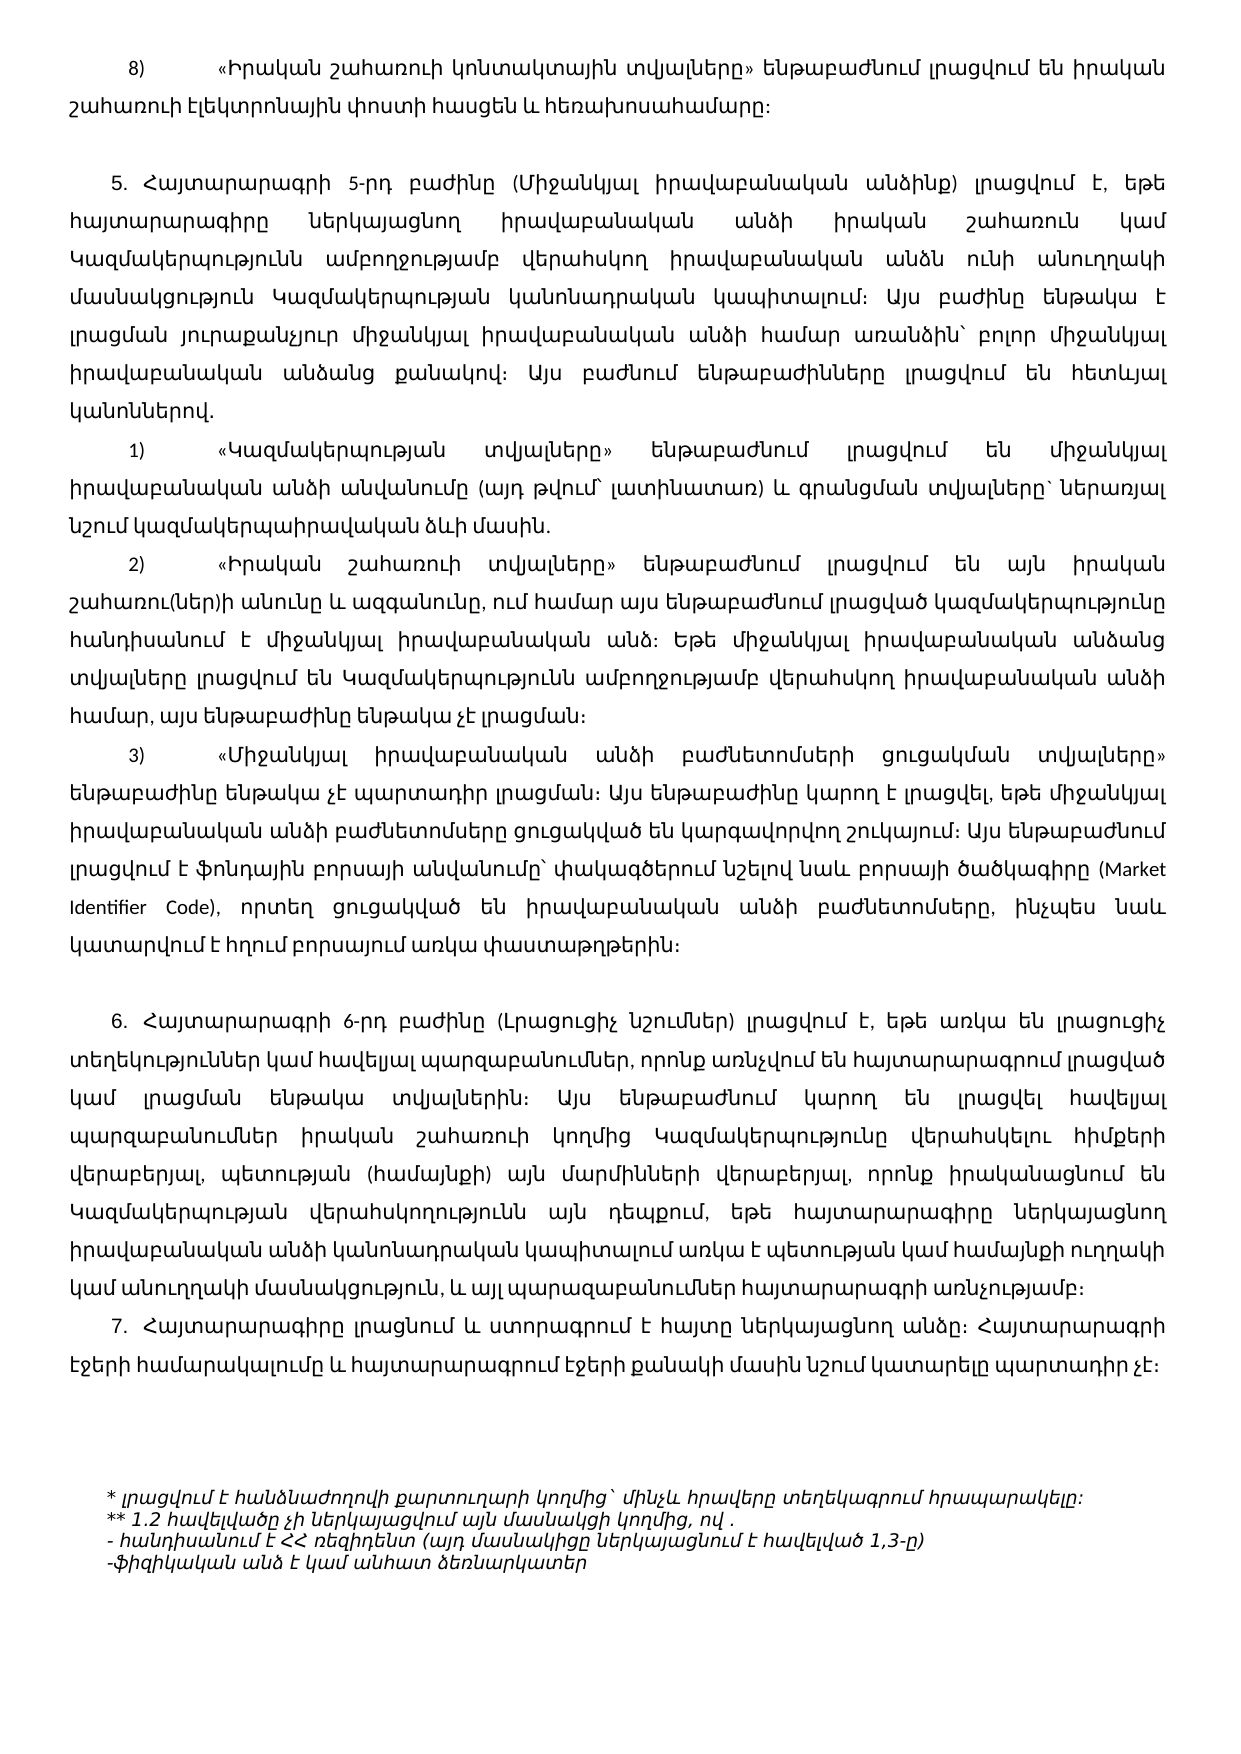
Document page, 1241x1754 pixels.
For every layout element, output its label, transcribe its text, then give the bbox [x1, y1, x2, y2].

list «Իրական շահառուի կոնտակտային տվյալները» ենթաբաժնում լրացվում են իրական շահառուի էլեկտրոնային փոստի հասցեն և հեռախոսահամարը: [69, 56, 1167, 119]
text * լրացվում է հանձնաժողովի քարտուղարի կողմից` մինչև հրավերը տեղեկագրում հրապարակելը: [107, 1487, 1167, 1509]
text - հանդիսանում է ՀՀ ռեզիդենտ (այդ մասնակիցը ներկայացնում է հավելված 1,3-ը) [107, 1531, 1167, 1552]
list Հայտարարագրի 5-րդ բաժինը (Միջանկյալ իրավաբանական անձինք) լրացվում է, եթե հայտարարագիրը ներկայացնող իրավաբանական անձի իրական շահառուն կամ Կազմակերպությունն ամբողջությամբ վերահսկող իրավաբանական անձն ունի անուղղակի մասնակցություն Կազմակերպության կանոնադրական կապիտալում։ Այս բաժինը ենթակա է լրացման յուրաքանչյուր միջանկյալ իրավաբանական անձի համար առանձին՝ բոլոր միջանկյալ իրավաբանական անձանց քանակով։ Այս բաժնում ենթաբաժինները լրացվում են հետևյալ կանոններով․ [69, 170, 1167, 424]
list «Կազմակերպության տվյալները» ենթաբաժնում լրացվում են միջանկյալ իրավաբանական անձի անվանումը (այդ թվում՝ լատինատառ) և գրանցման տվյալները` ներառյալ նշում կազմակերպաիրավական ձևի մասին. [69, 437, 1167, 538]
list «Իրական շահառուի տվյալները» ենթաբաժնում լրացվում են այն իրական շահառու(ներ)ի անունը և ազգանունը, ում համար այս ենթաբաժնում լրացված կազմակերպությունը հանդիսանում է միջանկյալ իրավաբանական անձ: Եթե միջանկյալ իրավաբանական անձանց տվյալները լրացվում են Կազմակերպությունն ամբողջությամբ վերահսկող իրավաբանական անձի համար, այս ենթաբաժինը ենթակա չէ լրացման։ [69, 551, 1167, 729]
text -ֆիզիկական անձ է կամ անհատ ձեռնարկատեր [107, 1552, 1167, 1574]
list Հայտարարագրի 6-րդ բաժինը (Լրացուցիչ նշումներ) լրացվում է, եթե առկա են լրացուցիչ տեղեկություններ կամ հավելյալ պարզաբանումներ, որոնք առնչվում են հայտարարագրում լրացված կամ լրացման ենթակա տվյալներին։ Այս ենթաբաժնում կարող են լրացվել հավելյալ պարզաբանումներ իրական շահառուի կողմից Կազմակերպությունը վերահսկելու հիմքերի վերաբերյալ, պետության (համայնքի) այն մարմինների վերաբերյալ, որոնք իրականացնում են Կազմակերպության վերահսկողությունն այն դեպքում, եթե հայտարարագիրը ներկայացնող իրավաբանական անձի կանոնադրական կապիտալում առկա է պետության կամ համայնքի ուղղակի կամ անուղղակի մասնակցություն, և այլ պարազաբանումներ հայտարարագրի առնչությամբ։ [69, 1009, 1167, 1301]
list Հայտարարագիրը լրացնում և ստորագրում է հայտը ներկայացնող անձը։ Հայտարարագրի էջերի համարակալումը և հայտարարագրում էջերի քանակի մասին նշում կատարելը պարտադիր չէ։ [69, 1314, 1167, 1377]
list «Միջանկյալ իրավաբանական անձի բաժնետոմսերի ցուցակման տվյալները» ենթաբաժինը ենթակա չէ պարտադիր լրացման։ Այս ենթաբաժինը կարող է լրացվել, եթե միջանկյալ իրավաբանական անձի բաժնետոմսերը ցուցակված են կարգավորվող շուկայում։ Այս ենթաբաժնում լրացվում է ֆոնդային բորսայի անվանումը՝ փակագծերում նշելով նաև բորսայի ծածկագիրը (Market Identifier Code), որտեղ ցուցակված են իրավաբանական անձի բաժնետոմսերը, ինչպես նաև կատարվում է հղում բորսայում առկա փաստաթղթերին։ [69, 742, 1167, 958]
text ** 1.2 հավելվածը չի ներկայացվում այն մասնակցի կողմից, ով ․ [107, 1509, 1167, 1531]
